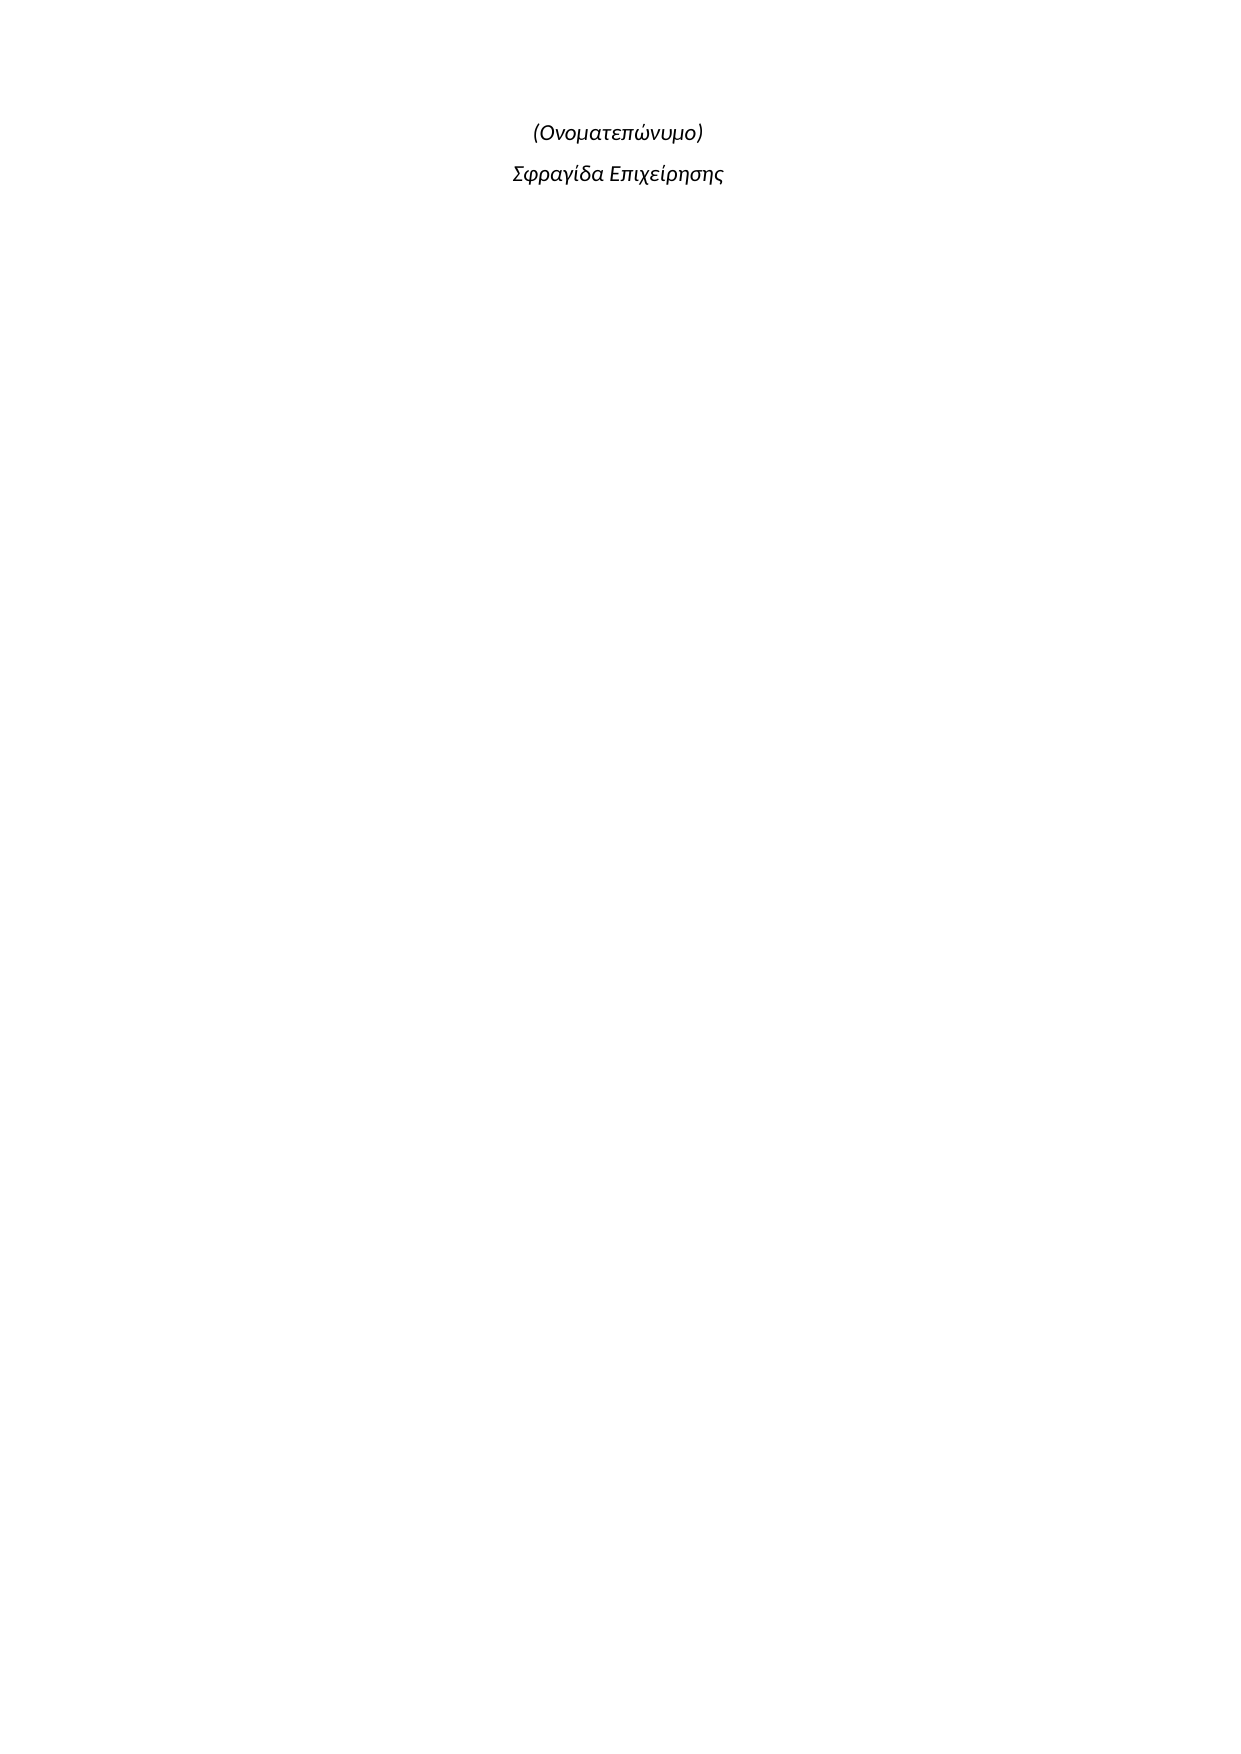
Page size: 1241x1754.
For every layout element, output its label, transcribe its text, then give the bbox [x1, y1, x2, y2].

text (Ονοματεπώνυμο) [187, 118, 1048, 146]
text Σφραγίδα Επιχείρησης [187, 159, 1048, 187]
